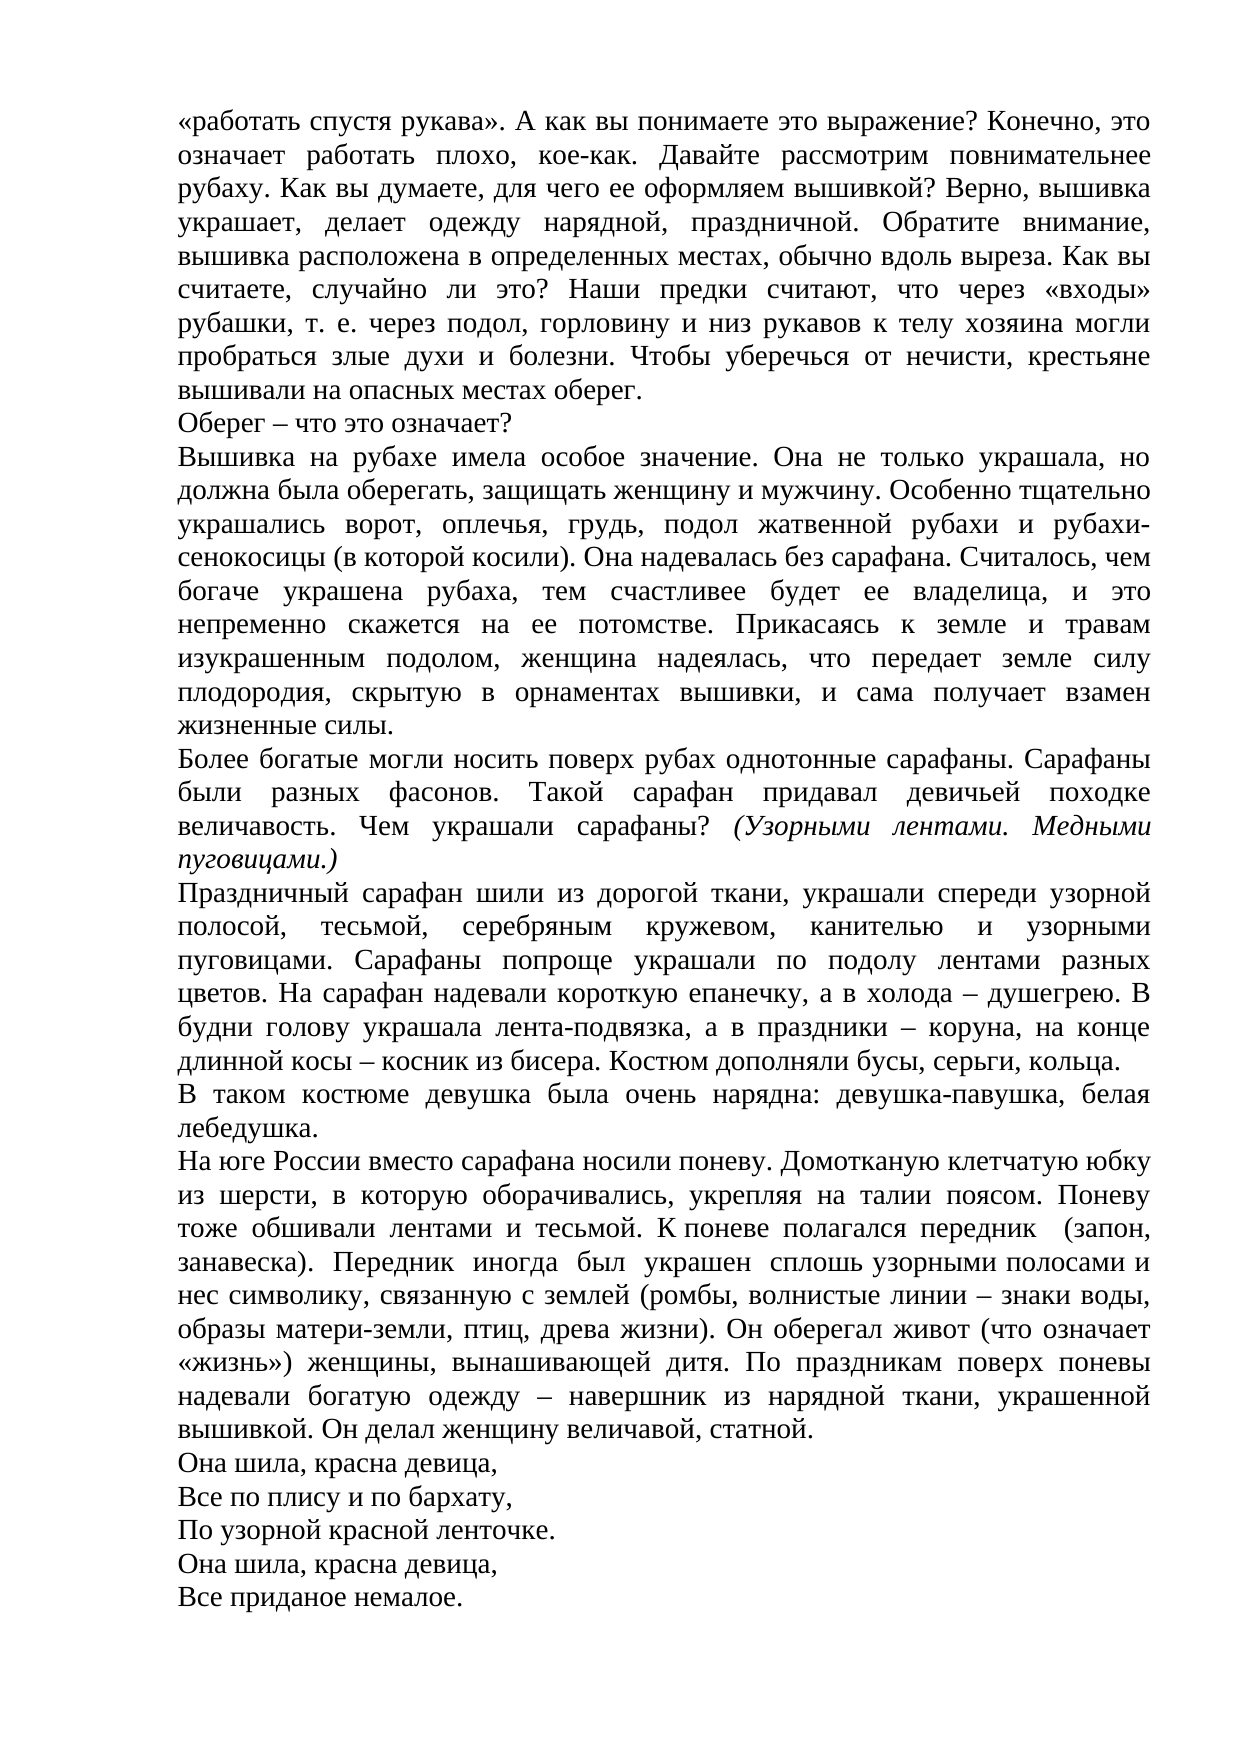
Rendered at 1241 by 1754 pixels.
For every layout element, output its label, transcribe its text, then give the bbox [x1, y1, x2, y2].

text Она шила, красна девица, [177, 1445, 1152, 1479]
text Более богатые могли носить поверх рубах однотонные сарафаны. Сарафаны были разных фасонов. Такой сарафан придавал девичьей походке величавость. Чем украшали сарафаны? (Узорными лентами. Медными пуговицами.) [177, 741, 1152, 875]
text Праздничный сарафан шили из дорогой ткани, украшали спереди узорной полосой, тесьмой, серебряным кружевом, канителью и узорными пуговицами. Сарафаны попроще украшали по подолу лентами разных цветов. На сарафан надевали короткую епанечку, а в холода – душегрею. В будни голову украшала лента-подвязка, а в праздники – коруна, на конце длинной косы – косник из бисера. Костюм дополняли бусы, серьги, кольца. [177, 875, 1152, 1076]
text По узорной красной ленточке. [177, 1512, 1152, 1546]
text Она шила, красна девица, [177, 1546, 1152, 1579]
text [177, 103, 1152, 405]
text Все по плису и по бархату, [177, 1479, 1152, 1512]
text Вышивка на рубахе имела особое значение. Она не только украшала, но должна была оберегать, защищать женщину и мужчину. Особенно тщательно украшались ворот, оплечья, грудь, подол жатвенной рубахи и рубахи-сенокосицы (в которой косили). Она надевалась без сарафана. Считалось, чем богаче украшена рубаха, тем счастливее будет ее владелица, и это непременно скажется на ее потомстве. Прикасаясь к земле и травам изукрашенным подолом, женщина надеялась, что передает земле силу плодородия, скрытую в орнаментах вышивки, и сама получает взамен жизненные силы. [177, 439, 1152, 741]
text Все приданое немалое. [177, 1579, 1152, 1613]
text На юге России вместо сарафана носили поневу. Домотканую клетчатую юбку из шерсти, в которую оборачивались, укрепляя на талии поясом. Поневу тоже обшивали лентами и тесьмой. К поневе полагался передник (запон, занавеска). Передник иногда был украшен сплошь узорными полосами и нес символику, связанную с землей (ромбы, волнистые линии – знаки воды, образы матери-земли, птиц, древа жизни). Он оберегал живот (что означает «жизнь») женщины, вынашивающей дитя. По праздникам поверх поневы надевали богатую одежду – навершник из нарядной ткани, украшенной вышивкой. Он делал женщину величавой, статной. [177, 1143, 1152, 1445]
text Оберег – что это означает? [177, 405, 1152, 439]
text В таком костюме девушка была очень нарядна: девушка-павушка, белая лебедушка. [177, 1076, 1152, 1143]
